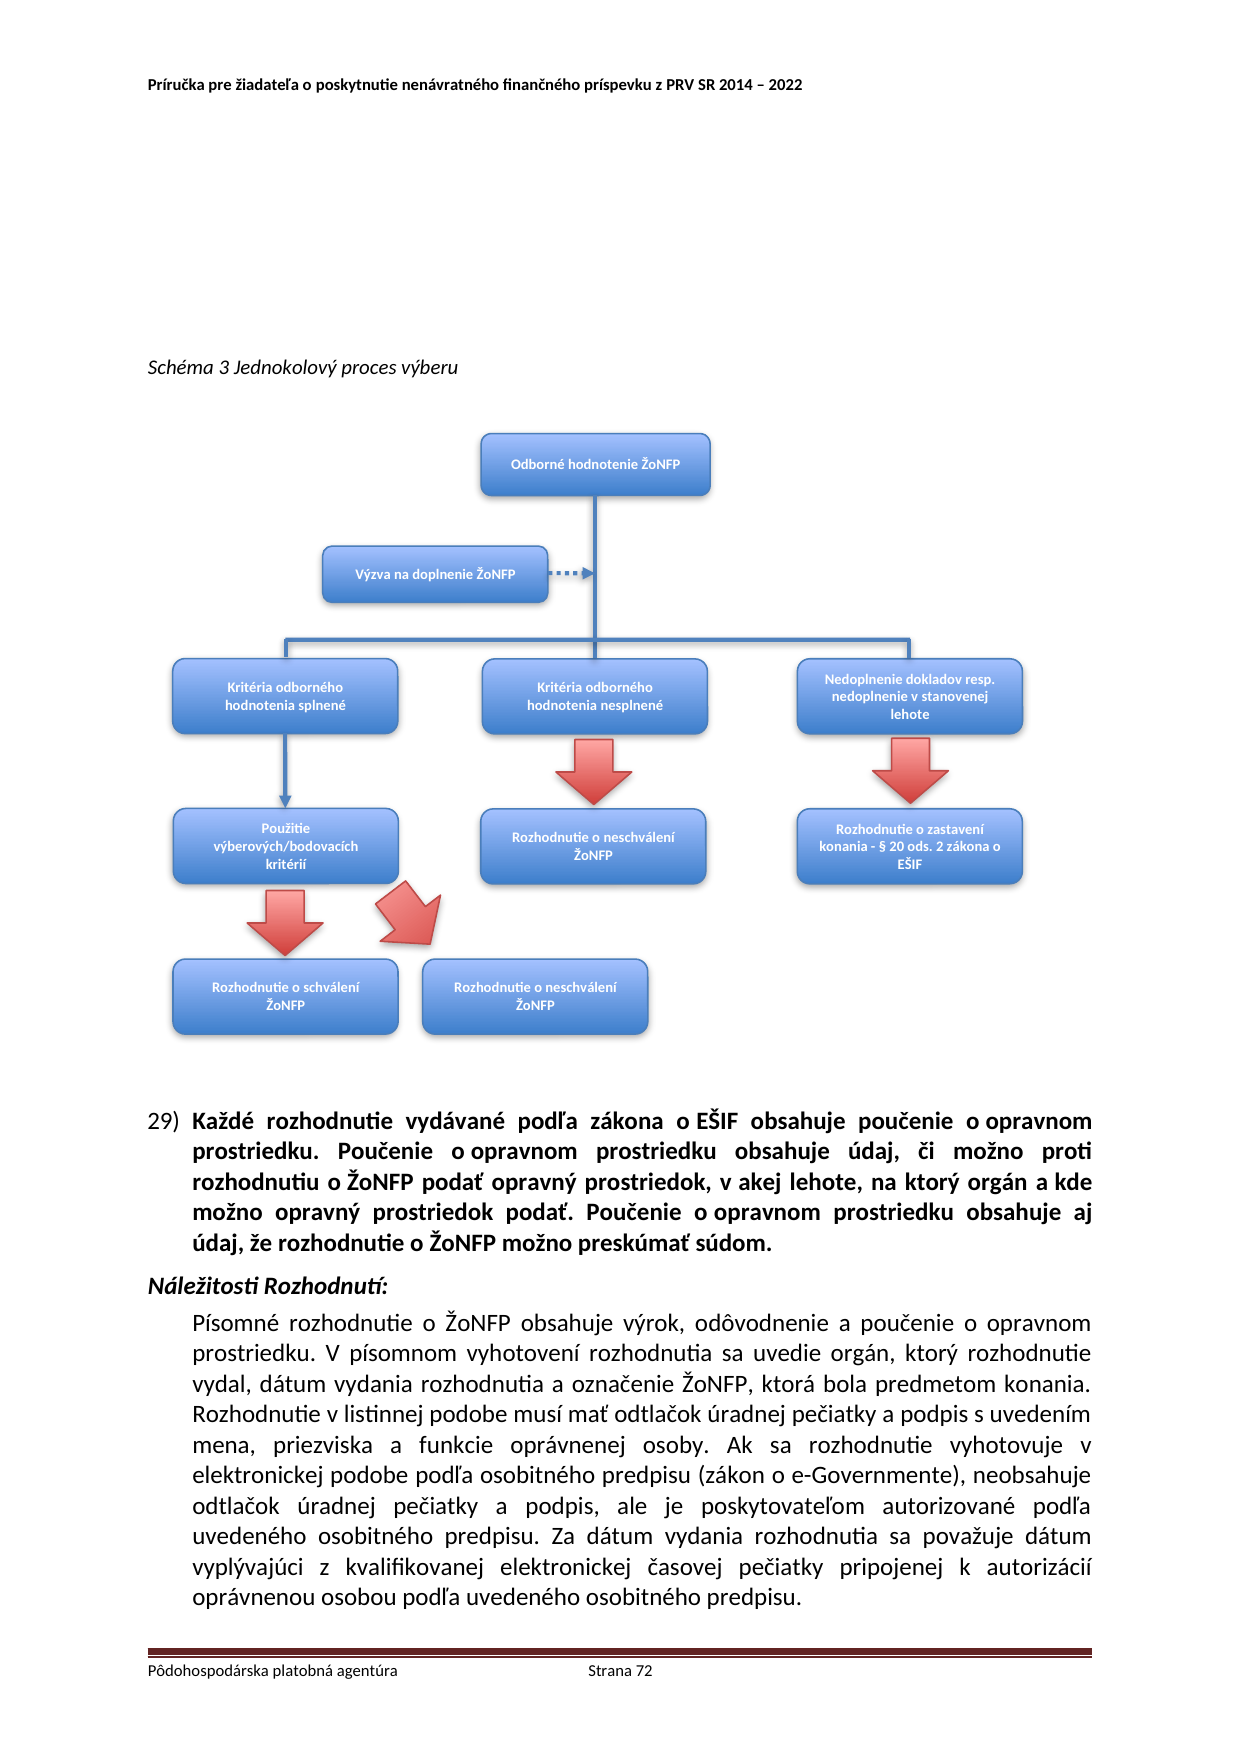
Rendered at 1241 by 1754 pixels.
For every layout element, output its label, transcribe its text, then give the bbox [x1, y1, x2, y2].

list Každé rozhodnutie vydávané podľa zákona o EŠIF obsahuje poučenie o opravnom prostriedku. Poučenie o opravnom prostriedku obsahuje údaj, či možno proti rozhodnutiu o ŽoNFP podať opravný prostriedok, v akej lehote, na ktorý orgán a kde možno opravný prostriedok podať. Poučenie o opravnom prostriedku obsahuje aj údaj, že rozhodnutie o ŽoNFP možno preskúmať súdom. [147, 1105, 1092, 1258]
text Schéma 3 Jednokolový proces výberu [148, 354, 1092, 379]
list Písomné rozhodnutie o ŽoNFP obsahuje výrok, odôvodnenie a poučenie o opravnom prostriedku. V písomnom vyhotovení rozhodnutia sa uvedie orgán, ktorý rozhodnutie vydal, dátum vydania rozhodnutia a označenie ŽoNFP, ktorá bola predmetom konania. Rozhodnutie v listinnej podobe musí mať odtlačok úradnej pečiatky a podpis s uvedením mena, priezviska a funkcie oprávnenej osoby. Ak sa rozhodnutie vyhotovuje v elektronickej podobe podľa osobitného predpisu (zákon o e-Governmente), neobsahuje odtlačok úradnej pečiatky a podpis, ale je poskytovateľom autorizované podľa uvedeného osobitného predpisu. Za dátum vydania rozhodnutia sa považuje dátum vyplývajúci z kvalifikovanej elektronickej časovej pečiatky pripojenej k autorizácií oprávnenou osobou podľa uvedeného osobitného predpisu. [192, 1307, 1092, 1612]
text Náležitosti Rozhodnutí: [148, 1270, 1092, 1301]
